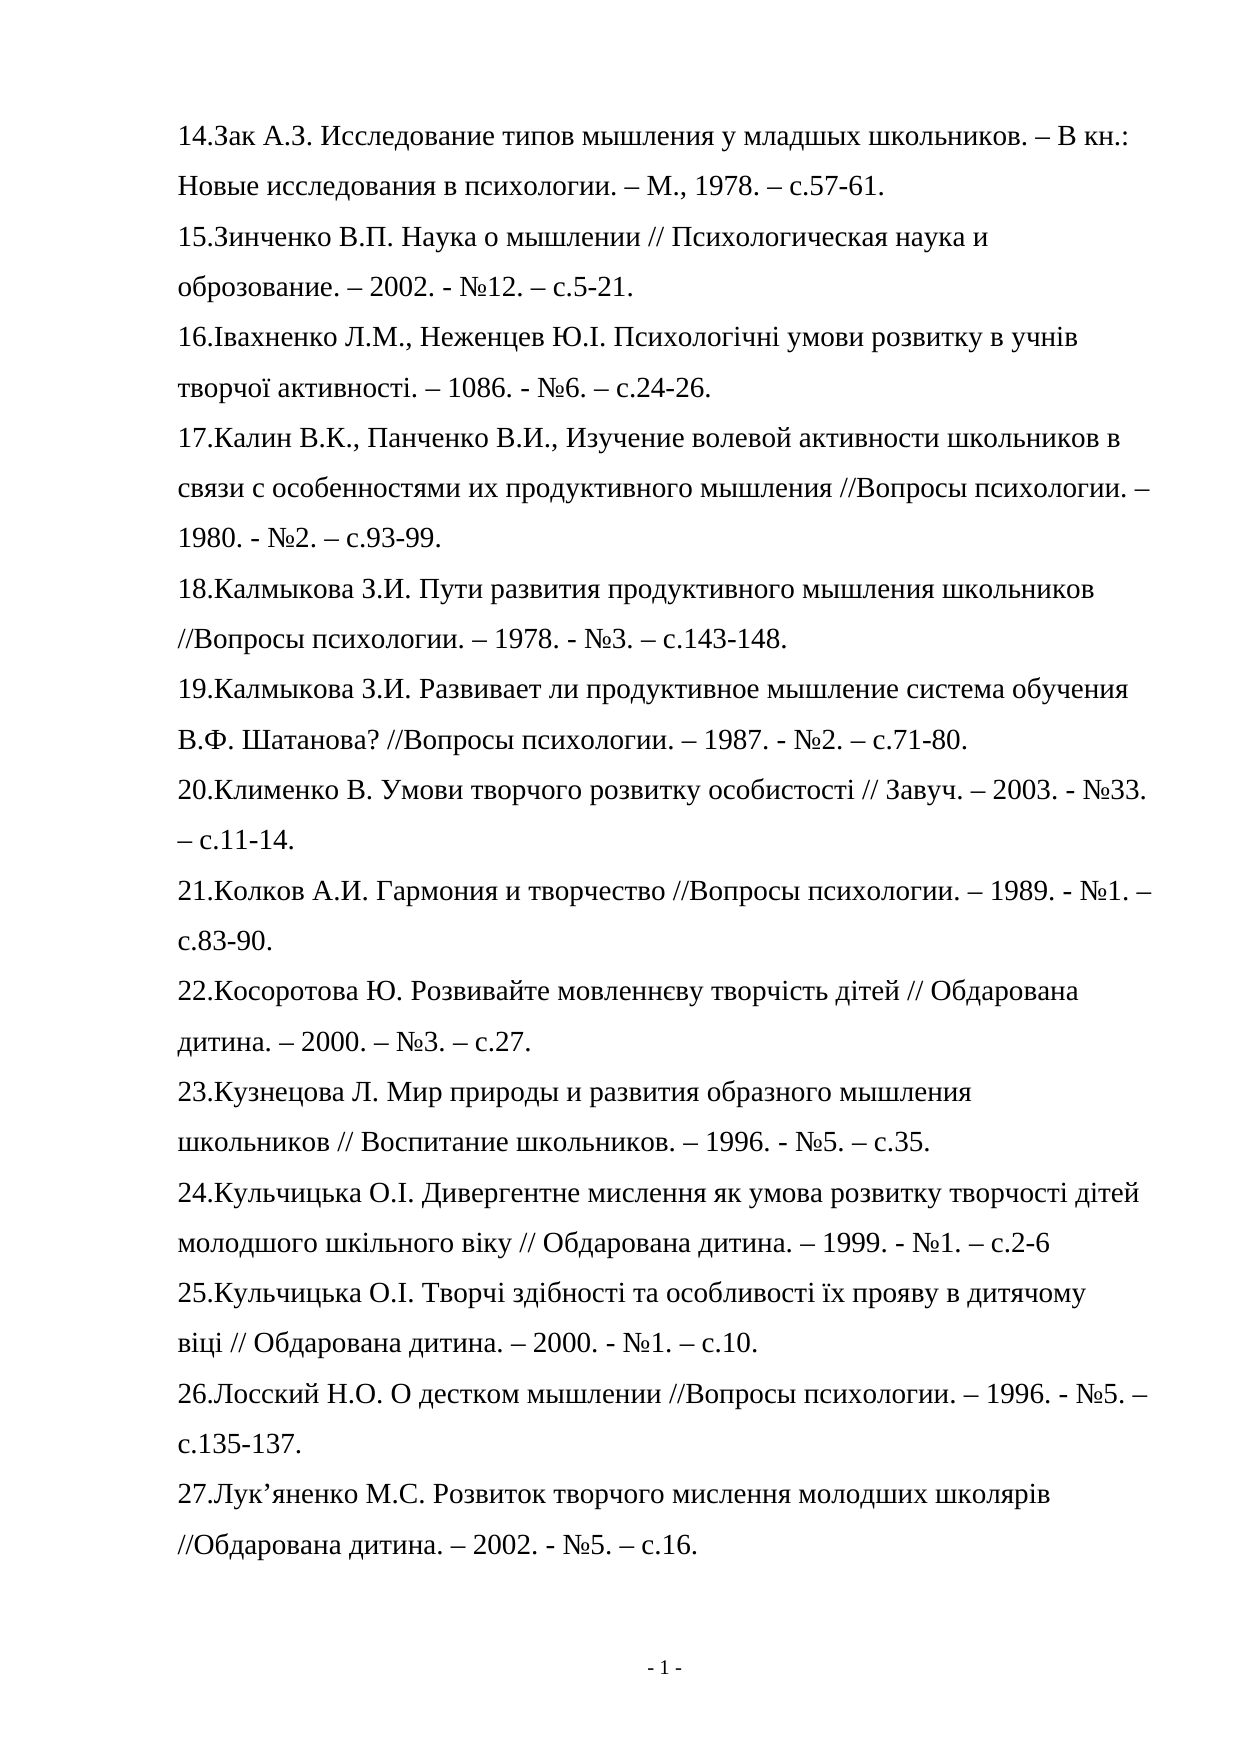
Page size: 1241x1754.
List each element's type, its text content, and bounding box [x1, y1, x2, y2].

text 22.Косоротова Ю. Розвивайте мовленнєву творчість дітей // Обдарована дитина. – 2000. – №3. – с.27. [177, 973, 1152, 1057]
text 16.Івахненко Л.М., Неженцев Ю.І. Психологічні умови розвитку в учнів творчої активності. – 1086. - №6. – с.24-26. [177, 319, 1152, 403]
text 17.Калин В.К., Панченко В.И., Изучение волевой активности школьников в связи с особенностями их продуктивного мышления //Вопросы психологии. – 1980. - №2. – с.93-99. [177, 420, 1152, 554]
text 23.Кузнецова Л. Мир природы и развития образного мышления школьников // Воспитание школьников. – 1996. - №5. – с.35. [177, 1074, 1152, 1158]
text 25.Кульчицька О.І. Творчі здібності та особливості їх прояву в дитячому віці // Обдарована дитина. – 2000. - №1. – с.10. [177, 1275, 1152, 1359]
text 18.Калмыкова З.И. Пути развития продуктивного мышления школьников //Вопросы психологии. – 1978. - №3. – с.143-148. [177, 571, 1152, 655]
text 15.Зинченко В.П. Наука о мышлении // Психологическая наука и оброзование. – 2002. - №12. – с.5-21. [177, 219, 1152, 303]
text 24.Кульчицька О.І. Дивергентне мислення як умова розвитку творчості дітей молодшого шкільного віку // Обдарована дитина. – 1999. - №1. – с.2-6 [177, 1175, 1152, 1258]
text 20.Клименко В. Умови творчого розвитку особистості // Завуч. – 2003. - №33. – с.11-14. [177, 772, 1152, 856]
text 26.Лосский Н.О. О дестком мышлении //Вопросы психологии. – 1996. - №5. – с.135-137. [177, 1376, 1152, 1460]
text 14.Зак А.З. Исследование типов мышления у младшых школьников. – В кн.: Новые исследования в психологии. – М., 1978. – с.57-61. [177, 118, 1152, 202]
text 19.Калмыкова З.И. Развивает ли продуктивное мышление система обучения В.Ф. Шатанова? //Вопросы психологии. – 1987. - №2. – с.71-80. [177, 672, 1152, 755]
text 27.Лук’яненко М.С. Розвиток творчого мислення молодших школярів //Обдарована дитина. – 2002. - №5. – с.16. [177, 1477, 1152, 1560]
text 21.Колков А.И. Гармония и творчество //Вопросы психологии. – 1989. - №1. – с.83-90. [177, 873, 1152, 957]
